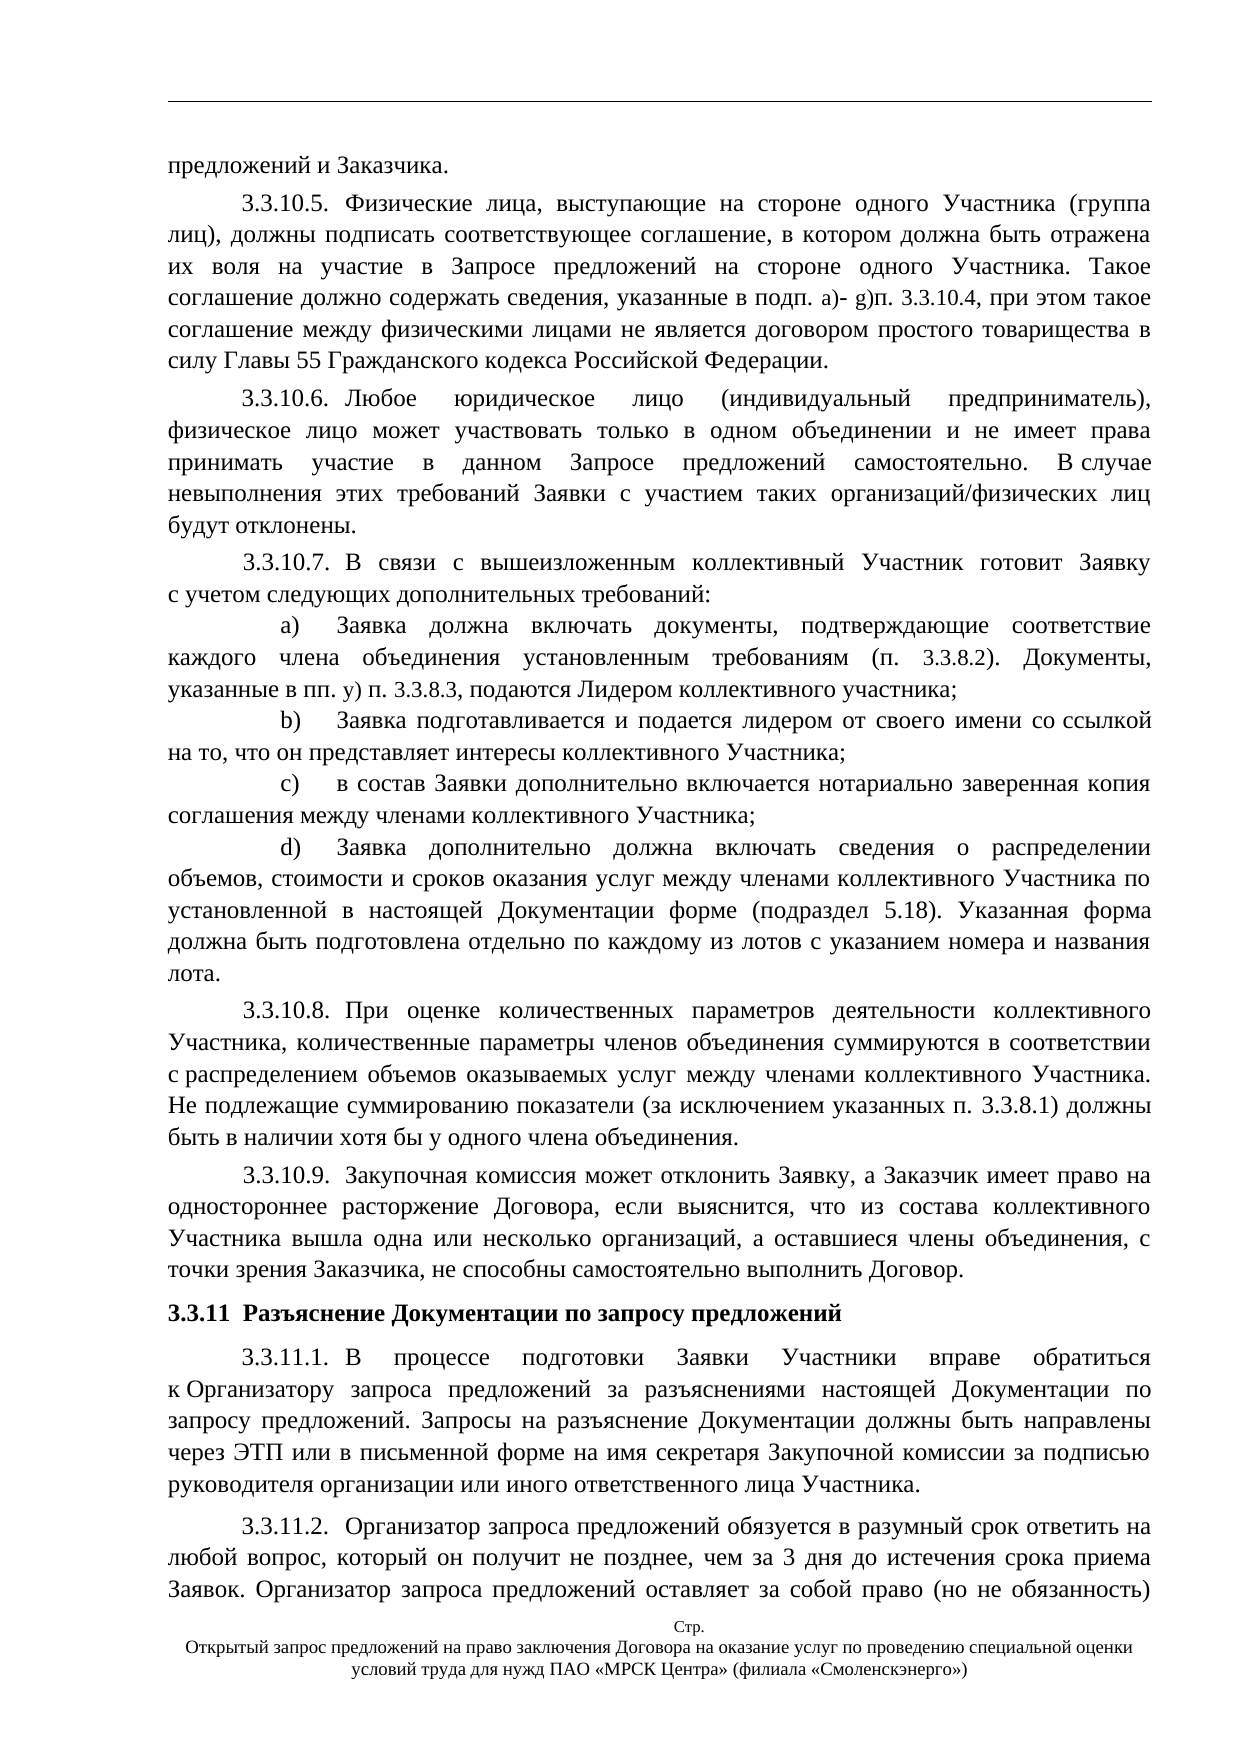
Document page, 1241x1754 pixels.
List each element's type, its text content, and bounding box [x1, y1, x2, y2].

list Заявка дополнительно должна включать сведения о распределении объемов, стоимости и сроков оказания услуг между членами коллективного Участника по установленной в настоящей Документации форме (подраздел 5.18). Указанная форма должна быть подготовлена отдельно по каждому из лотов с указанием номера и названия лота. [168, 832, 1152, 987]
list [168, 150, 1152, 179]
list в состав Заявки дополнительно включается нотариально заверенная копия соглашения между членами коллективного Участника; [168, 768, 1152, 829]
list Любое юридическое лицо (индивидуальный предприниматель), физическое лицо может участвовать только в одном объединении и не имеет права принимать участие в данном Запросе предложений самостоятельно. В случае невыполнения этих требований Заявки с участием таких организаций/физических лиц будут отклонены. [168, 383, 1152, 538]
list В связи с вышеизложенным коллективный Участник готовит Заявку с учетом следующих дополнительных требований: [168, 547, 1152, 608]
list Закупочная комиссия может отклонить Заявку, а Заказчик имеет право на одностороннее расторжение Договора, если выяснится, что из состава коллективного Участника вышла одна или несколько организаций, а оставшиеся члены объединения, с точки зрения Заказчика, не способны самостоятельно выполнить Договор. [168, 1160, 1152, 1283]
list При оценке количественных параметров деятельности коллективного Участника, количественные параметры членов объединения суммируются в соответствии с распределением объемов оказываемых услуг между членами коллективного Участника. Не подлежащие суммированию показатели (за исключением указанных п. 3.3.8.1) должны быть в наличии хотя бы у одного члена объединения. [168, 996, 1152, 1151]
list Физические лица, выступающие на стороне одного Участника (группа лиц), должны подписать соответствующее соглашение, в котором должна быть отражена их воля на участие в Запросе предложений на стороне одного Участника. Такое соглашение должно содержать сведения, указанные в подп. a)- g)п. 3.3.10.4, при этом такое соглашение между физическими лицами не является договором простого товарищества в силу Главы 55 Гражданского кодекса Российской Федерации. [168, 188, 1152, 374]
list В процессе подготовки Заявки Участники вправе обратиться к Организатору запроса предложений за разъяснениями настоящей Документации по запросу предложений. Запросы на разъяснение Документации должны быть направлены через ЭТП или в письменной форме на имя секретаря Закупочной комиссии за подписью руководителя организации или иного ответственного лица Участника. [168, 1342, 1152, 1497]
list Заявка подготавливается и подается лидером от своего имени со ссылкой на то, что он представляет интересы коллективного Участника; [168, 705, 1152, 766]
list Заявка должна включать документы, подтверждающие соответствие каждого члена объединения установленным требованиям (п. 3.3.8.2). Документы, указанные в пп. у) п. 3.3.8.3, подаются Лидером коллективного участника; [168, 611, 1152, 702]
subtitle Разъяснение Документации по запросу предложений [168, 1298, 1152, 1327]
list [168, 1511, 1152, 1603]
